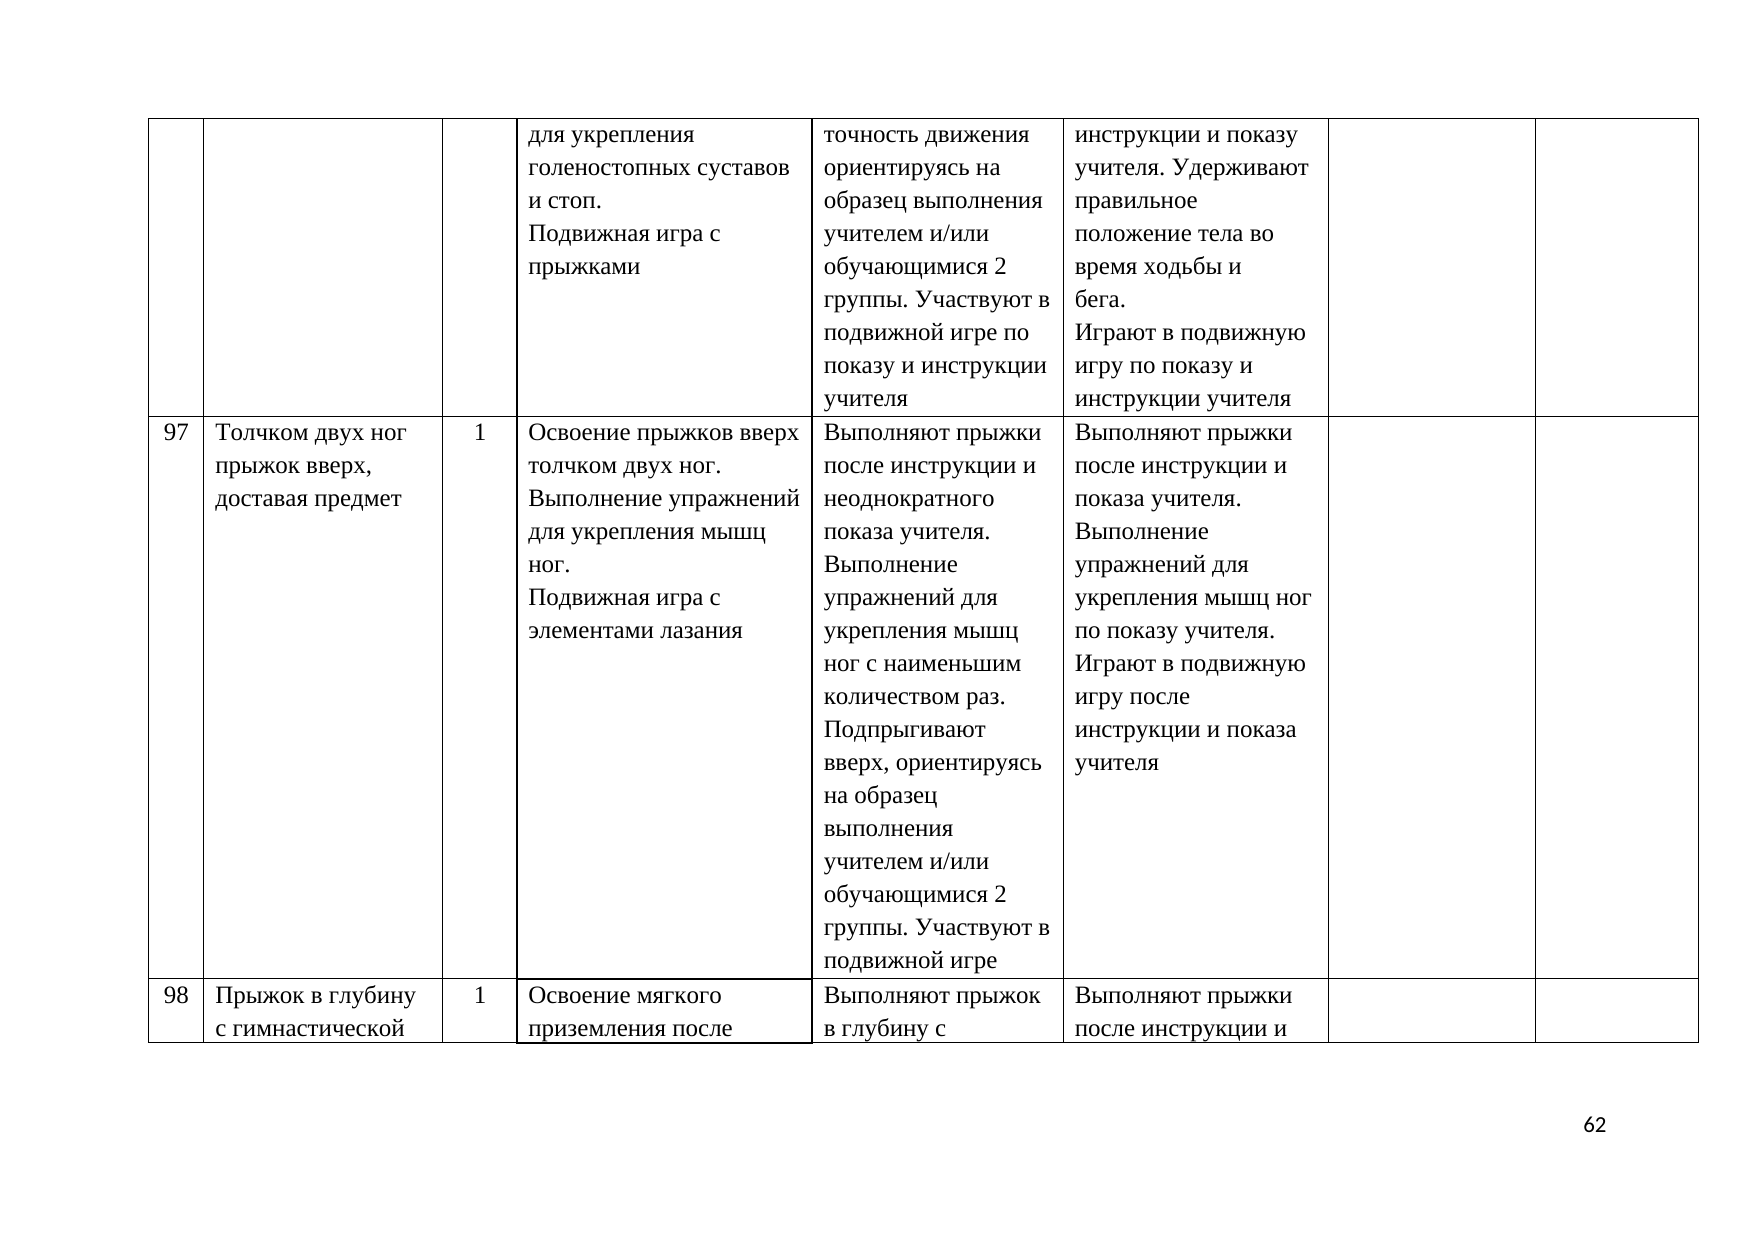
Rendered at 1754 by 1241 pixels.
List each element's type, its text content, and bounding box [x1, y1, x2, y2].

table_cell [518, 980, 811, 1042]
table_cell [1536, 119, 1698, 416]
table_cell [1329, 417, 1535, 978]
table_cell 1 [443, 119, 516, 416]
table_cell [204, 119, 442, 416]
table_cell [1064, 979, 1328, 1042]
table_cell Выполняют прыжки после инструкции и показа учителя. Выполнение упражнений для укрепления мышц ног по показу учителя. Играют в подвижную игру после инструкции и показа учителя [1064, 417, 1328, 978]
table_cell 1 [443, 417, 516, 978]
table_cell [813, 119, 1063, 416]
table_cell 1 [443, 979, 516, 1042]
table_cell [813, 979, 1063, 1042]
table_cell 98 [149, 979, 203, 1042]
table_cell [1064, 119, 1328, 416]
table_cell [204, 979, 442, 1042]
table_cell 97 [149, 417, 203, 978]
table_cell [518, 119, 811, 416]
table_cell [1536, 417, 1698, 978]
table_cell Выполняют прыжки после инструкции и неоднократного показа учителя. Выполнение упражнений для укрепления мышц ног с наименьшим количеством раз. Подпрыгивают вверх, ориентируясь на образец выполнения учителем и/или обучающимися 2 группы. Участвуют в подвижной игре [813, 417, 1063, 978]
table_cell [1329, 979, 1535, 1042]
table_cell Освоение прыжков вверх толчком двух ног. Выполнение упражнений для укрепления мышц ног. Подвижная игра с элементами лазания [518, 417, 811, 978]
table_cell Толчком двух ног прыжок вверх, доставая предмет [204, 417, 442, 978]
table_cell [1329, 119, 1535, 416]
table_cell [1536, 979, 1698, 1042]
table_cell 96 [149, 119, 203, 416]
